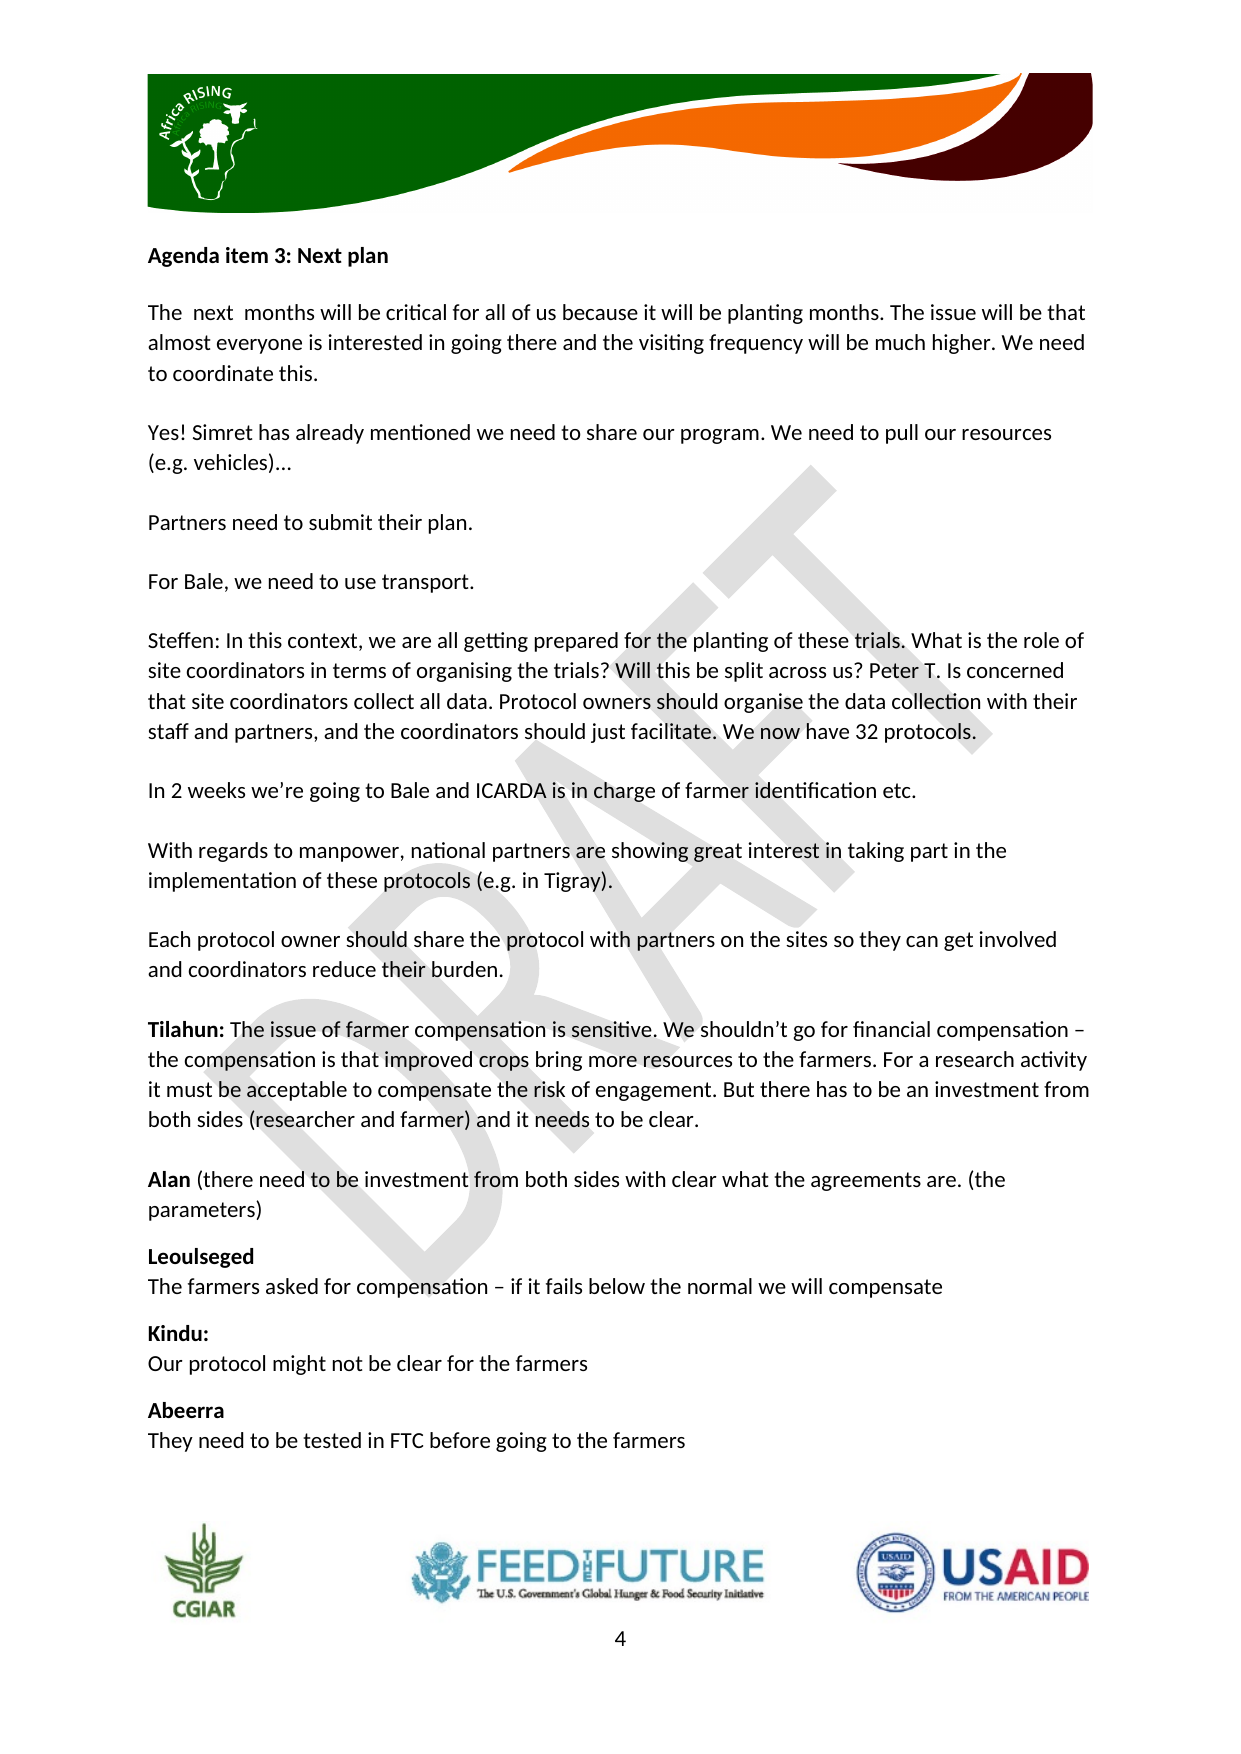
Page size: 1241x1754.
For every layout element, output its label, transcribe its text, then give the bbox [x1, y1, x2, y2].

text In 2 weeks we’re going to Bale and ICARDA is in charge of farmer identification etc. [148, 776, 1093, 804]
text Abeerra They need to be tested in FTC before going to the farmers [148, 1396, 1093, 1454]
picture [151, 1521, 1089, 1625]
text Each protocol owner should share the protocol with partners on the sites so they can get involved and coordinators reduce their burden. [148, 925, 1093, 983]
text Partners need to submit their plan. [148, 508, 1093, 536]
text Alan (there need to be investment from both sides with clear what the agreements are. (the parameters) [148, 1165, 1093, 1223]
text Agenda item 3: Next plan [148, 241, 1093, 269]
text Tilahun: The issue of farmer compensation is sensitive. We shouldn’t go for financial compensation – the compensation is that improved crops bring more resources to the farmers. For a research activity it must be acceptable to compensate the risk of engagement. But there has to be an investment from both sides (researcher and farmer) and it needs to be clear. [148, 1015, 1093, 1133]
text Yes! Simret has already mentioned we need to share our program. We need to pull our resources (e.g. vehicles)... [148, 418, 1093, 476]
text The next months will be critical for all of us because it will be planting months. The issue will be that almost everyone is interested in going there and the visiting frequency will be much higher. We need to coordinate this. [148, 298, 1093, 387]
text Leoulseged The farmers asked for compensation – if it fails below the normal we will compensate [148, 1242, 1093, 1300]
text With regards to manpower, national partners are showing great interest in taking part in the implementation of these protocols (e.g. in Tigray). [148, 836, 1093, 894]
text Steffen: In this context, we are all getting prepared for the planting of these trials. What is the role of site coordinators in terms of organising the trials? Will this be split across us? Peter T. Is concerned that site coordinators collect all data. Protocol owners should organise the data collection with their staff and partners, and the coordinators should just facilitate. We now have 32 protocols. [148, 626, 1093, 745]
text Kindu: Our protocol might not be clear for the farmers [148, 1319, 1093, 1377]
text For Bale, we need to use transport. [148, 567, 1093, 595]
picture [147, 73, 1093, 213]
